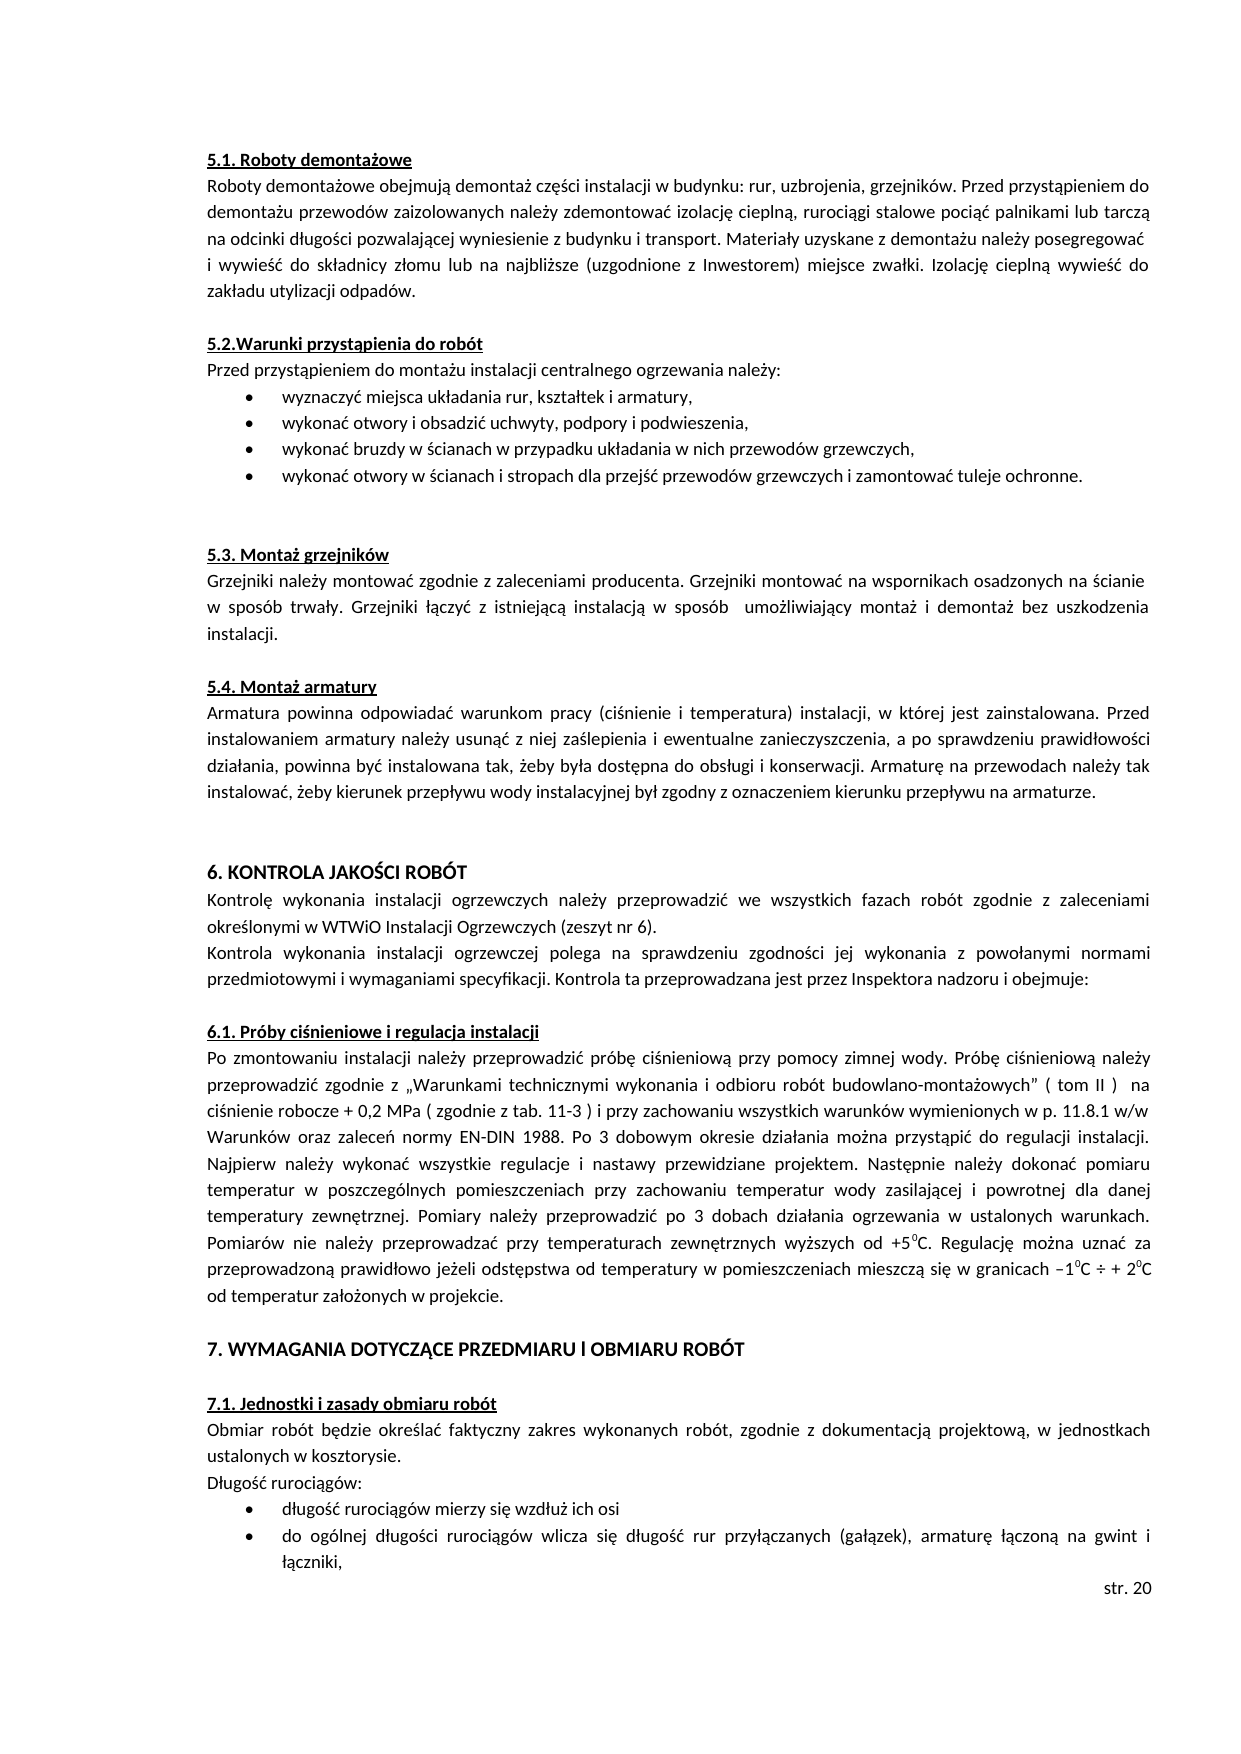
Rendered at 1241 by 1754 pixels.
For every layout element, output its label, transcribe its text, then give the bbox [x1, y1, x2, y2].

text Obmiar robót będzie określać faktyczny zakres wykonanych robót, zgodnie z dokumentacją projektową, w jednostkach ustalonych w kosztorysie. [207, 1418, 1152, 1468]
subtitle 6.1. Próby ciśnieniowe i regulacja instalacji [207, 1020, 1152, 1043]
subtitle 7.1. Jednostki i zasady obmiaru robót [207, 1392, 1152, 1415]
text Długość rurociągów: [207, 1471, 1152, 1494]
text Kontrola wykonania instalacji ogrzewczej polega na sprawdzeniu zgodności jej wykonania z powołanymi normami przedmiotowymi i wymaganiami specyfikacji. Kontrola ta przeprowadzana jest przez Inspektora nadzoru i obejmuje: [207, 941, 1152, 990]
text Kontrolę wykonania instalacji ogrzewczych należy przeprowadzić we wszystkich fazach robót zgodnie z zaleceniami określonymi w WTWiO Instalacji Ogrzewczych (zeszyt nr 6). [207, 888, 1152, 938]
text Roboty demontażowe obejmują demontaż części instalacji w budynku: rur, uzbrojenia, grzejników. Przed przystąpieniem do demontażu przewodów zaizolowanych należy zdemontować izolację cieplną, rurociągi stalowe pociąć palnikami lub tarczą na odcinki długości pozwalającej wyniesienie z budynku i transport. Materiały uzyskane z demontażu należy posegregować i wywieść do składnicy złomu lub na najbliższe (uzgodnione z Inwestorem) miejsce zwałki. Izolację cieplną wywieść do zakładu utylizacji odpadów. [207, 174, 1152, 302]
subtitle 6. KONTROLA JAKOŚCI ROBÓT [207, 859, 1152, 885]
list wykonać otwory w ścianach i stropach dla przejść przewodów grzewczych i zamontować tuleje ochronne. [244, 464, 1152, 487]
text Grzejniki należy montować zgodnie z zaleceniami producenta. Grzejniki montować na wspornikach osadzonych na ścianie w sposób trwały. Grzejniki łączyć z istniejącą instalacją w sposób umożliwiający montaż i demontaż bez uszkodzenia instalacji. [207, 569, 1152, 645]
text Armatura powinna odpowiadać warunkom pracy (ciśnienie i temperatura) instalacji, w której jest zainstalowana. Przed instalowaniem armatury należy usunąć z niej zaślepienia i ewentualne zanieczyszczenia, a po sprawdzeniu prawidłowości działania, powinna być instalowana tak, żeby była dostępna do obsługi i konserwacji. Armaturę na przewodach należy tak instalować, żeby kierunek przepływu wody instalacyjnej był zgodny z oznaczeniem kierunku przepływu na armaturze. [207, 701, 1152, 803]
subtitle 5.1. Roboty demontażowe [207, 148, 1152, 171]
subtitle 5.2.Warunki przystąpienia do robót [207, 332, 1152, 355]
subtitle 7. WYMAGANIA DOTYCZĄCE PRZEDMIARU l OBMIARU ROBÓT [207, 1336, 1152, 1362]
list wyznaczyć miejsca układania rur, kształtek i armatury, [244, 385, 1152, 408]
list długość rurociągów mierzy się wzdłuż ich osi [244, 1497, 1152, 1520]
list wykonać otwory i obsadzić uchwyty, podpory i podwieszenia, [244, 411, 1152, 434]
text Przed przystąpieniem do montażu instalacji centralnego ogrzewania należy: [207, 358, 1152, 381]
list do ogólnej długości rurociągów wlicza się długość rur przyłączanych (gałązek), armaturę łączoną na gwint i łączniki, [244, 1524, 1152, 1573]
subtitle 5.4. Montaż armatury [207, 675, 1152, 698]
subtitle 5.3. Montaż grzejników [207, 543, 1152, 566]
list wykonać bruzdy w ścianach w przypadku układania w nich przewodów grzewczych, [244, 438, 1152, 461]
text Po zmontowaniu instalacji należy przeprowadzić próbę ciśnieniową przy pomocy zimnej wody. Próbę ciśnieniową należy przeprowadzić zgodnie z „Warunkami technicznymi wykonania i odbioru robót budowlano-montażowych” ( tom II ) na ciśnienie robocze + 0,2 MPa ( zgodnie z tab. 11-3 ) i przy zachowaniu wszystkich warunków wymienionych w p. 11.8.1 w/w Warunków oraz zaleceń normy EN-DIN 1988. Po 3 dobowym okresie działania można przystąpić do regulacji instalacji. Najpierw należy wykonać wszystkie regulacje i nastawy przewidziane projektem. Następnie należy dokonać pomiaru temperatur w poszczególnych pomieszczeniach przy zachowaniu temperatur wody zasilającej i powrotnej dla danej temperatury zewnętrznej. Pomiary należy przeprowadzić po 3 dobach działania ogrzewania w ustalonych warunkach. Pomiarów nie należy przeprowadzać przy temperaturach zewnętrznych wyższych od +50C. Regulację można uznać za przeprowadzoną prawidłowo jeżeli odstępstwa od temperatury w pomieszczeniach mieszczą się w granicach –10C ÷ + 20C od temperatur założonych w projekcie. [207, 1047, 1152, 1307]
